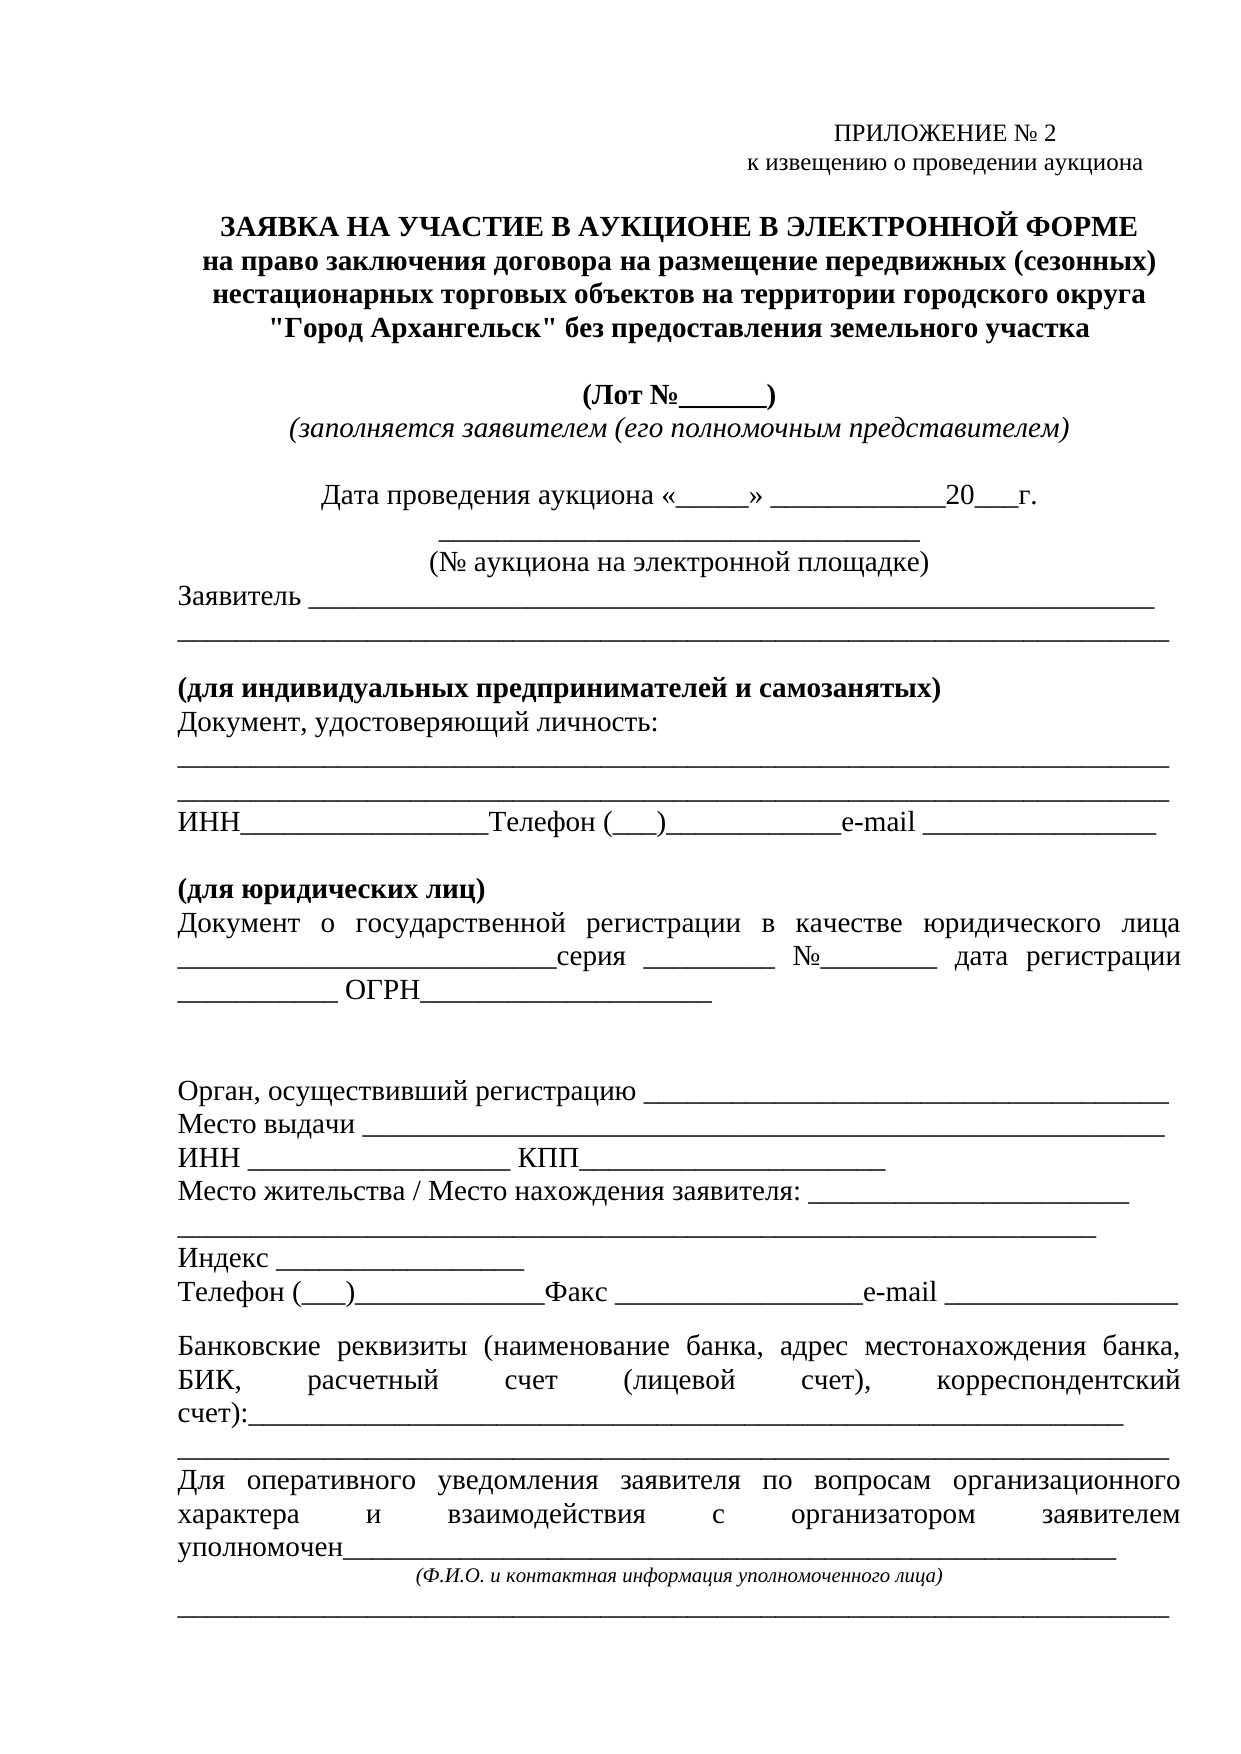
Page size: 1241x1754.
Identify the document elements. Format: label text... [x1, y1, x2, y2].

text _________________________________ [177, 511, 1181, 544]
text (Лот №______) [177, 377, 1181, 410]
text Индекс _________________ [177, 1240, 1181, 1274]
text (№ аукциона на электронной площадке) [177, 544, 1181, 578]
text Документ о государственной регистрации в качестве юридического лица __________________________серия _________ №________ дата регистрации ___________ ОГРН____________________ [177, 905, 1181, 1006]
text Орган, осуществивший регистрацию ____________________________________ [177, 1073, 1181, 1106]
text _______________________________________________________________ [177, 1207, 1181, 1240]
text Дата проведения аукциона «_____» ____________20___г. [177, 477, 1181, 511]
text Для оперативного уведомления заявителя по вопросам организационного характера и взаимодействия с организатором заявителем уполномочен_____________________________________________________ [177, 1462, 1181, 1563]
text Телефон (___)_____________Факс _________________e-mail ________________ [177, 1274, 1181, 1307]
text ИНН_________________Телефон (___)____________e-mail ________________ [177, 804, 1181, 838]
text (для юридических лиц) [177, 871, 1181, 905]
text Место выдачи _______________________________________________________ [177, 1106, 1181, 1140]
text (Ф.И.О. и контактная информация уполномоченного лица) [177, 1563, 1181, 1587]
text ____________________________________________________________________ [177, 1587, 1181, 1621]
text к извещению о проведении аукциона [709, 147, 1181, 176]
text ИНН __________________ КПП_____________________ [177, 1140, 1181, 1173]
text ЗАЯВКА НА УЧАСТИЕ В АУКЦИОНЕ В ЭЛЕКТРОННОЙ ФОРМЕ [177, 209, 1181, 243]
text ________________________________________________________________________________________________________________________________________ [177, 737, 1181, 804]
text ПРИЛОЖЕНИЕ № 2 [709, 118, 1181, 147]
text Банковские реквизиты (наименование банка, адрес местонахождения банка, БИК, расчетный счет (лицевой счет), корреспондентский счет):____________________________________________________________ [177, 1328, 1181, 1429]
text (для индивидуальных предпринимателей и самозанятых) [177, 670, 1181, 704]
text ____________________________________________________________________ [177, 1429, 1181, 1462]
text Место жительства / Место нахождения заявителя: ______________________ [177, 1173, 1181, 1207]
text (заполняется заявителем (его полномочным представителем) [177, 410, 1181, 444]
text Документ, удостоверяющий личность: [177, 704, 1181, 737]
text на право заключения договора на размещение передвижных (сезонных) нестационарных торговых объектов на территории городского округа "Город Архангельск" без предоставления земельного участка [177, 243, 1181, 343]
text Заявитель __________________________________________________________ [177, 578, 1181, 612]
text ____________________________________________________________________ [177, 612, 1181, 645]
